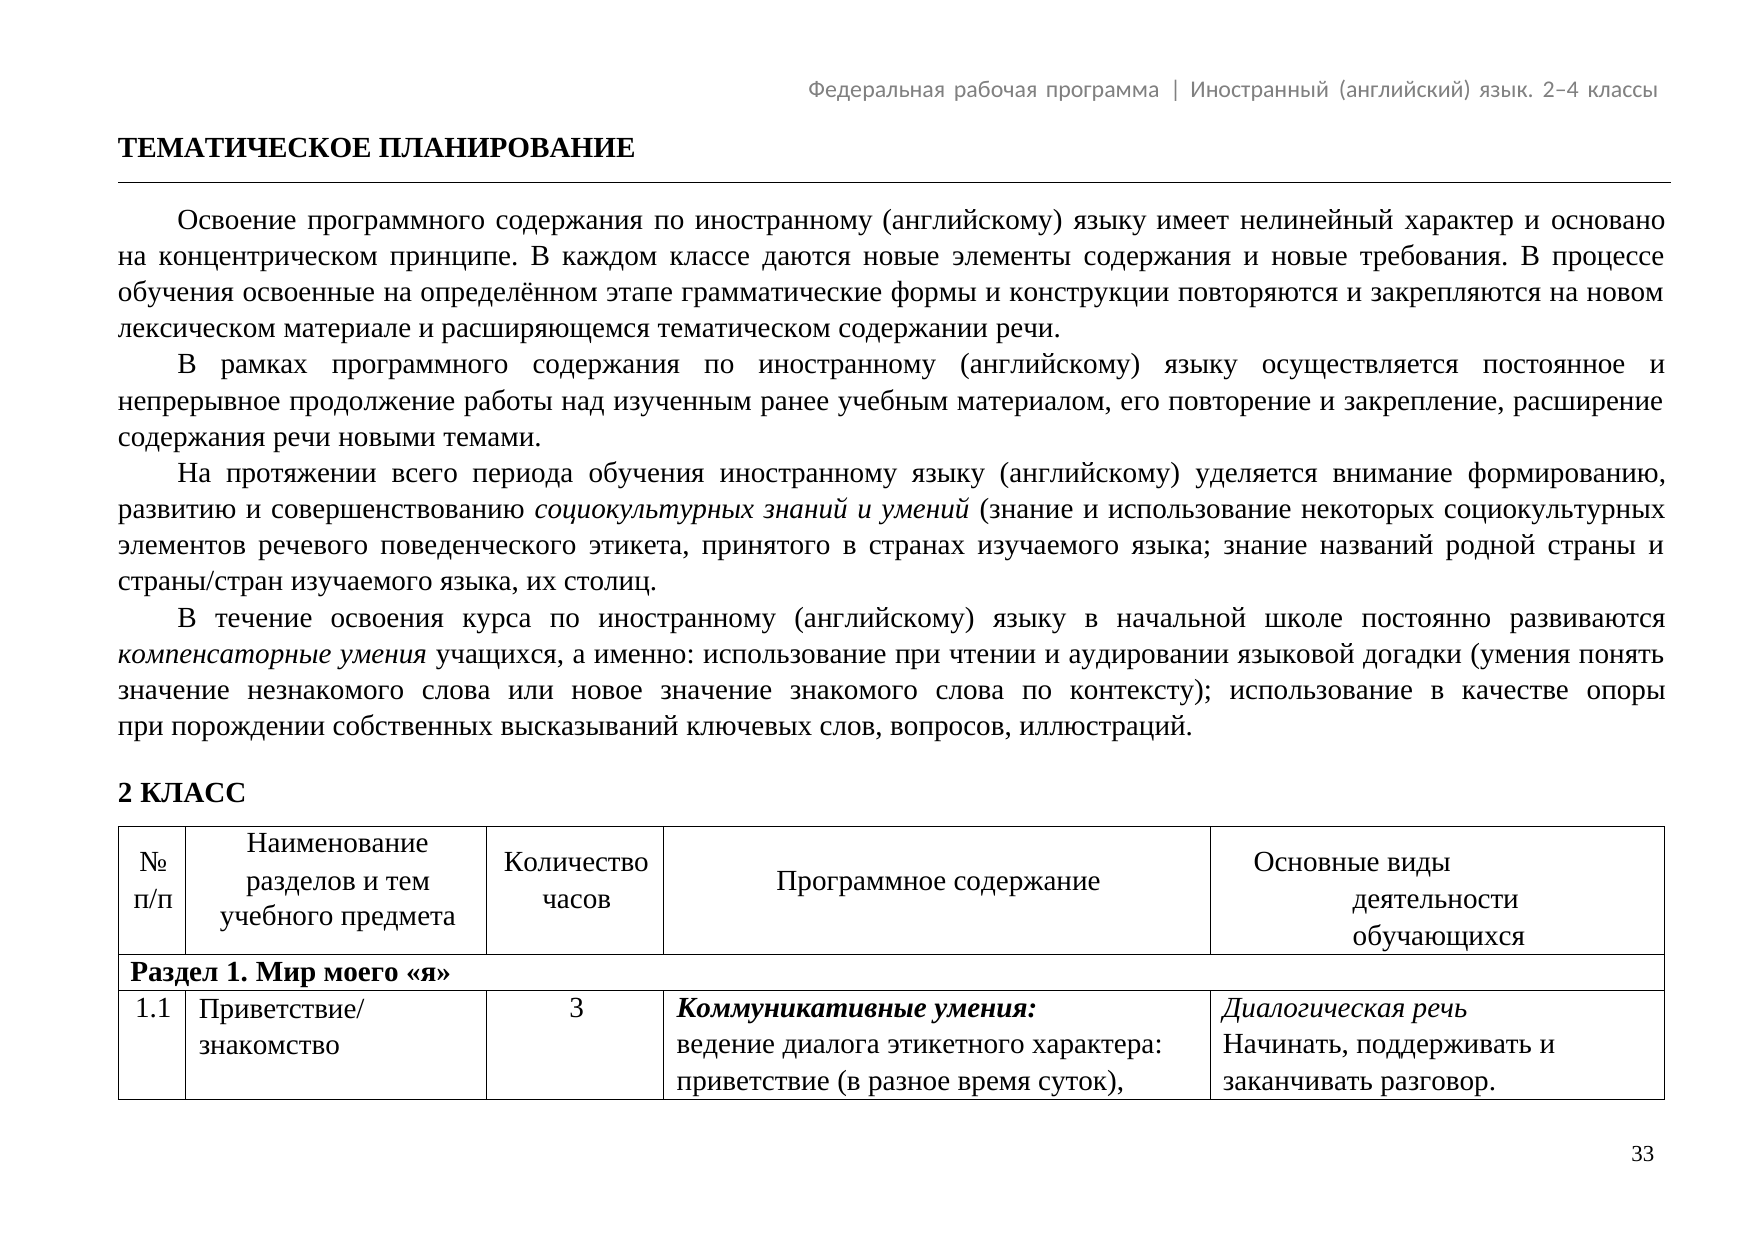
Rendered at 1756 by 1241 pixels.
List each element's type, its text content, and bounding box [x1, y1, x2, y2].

subtitle ТЕМАТИЧЕСКОЕ ПЛАНИРОВАНИЕ [118, 130, 1682, 163]
table_cell Приветствие/ знакомство [186, 991, 486, 1099]
table_header Количество часов [487, 827, 663, 954]
text Освоение программного содержания по иностранному (английскому) языку имеет нелинейный характер и основано на концентрическом принципе. В каждом классе даются новые элементы содержания и новые требования. В процессе обучения освоенные на определённом этапе грамматические формы и конструкции повторяются и закрепляются на новом лексическом материале и расширяющемся тематическом содержании речи. [118, 202, 1666, 344]
text На протяжении всего периода обучения иностранному языку (английскому) уделяется внимание формированию, развитию и совершенствованию социокультурных знаний и умений (знание и использование некоторых социокультурных элементов речевого поведенческого этикета, принятого в странах изучаемого языка; знание названий родной страны и страны/стран изучаемого языка, их столиц. [118, 455, 1666, 597]
table_cell Раздел 1. Мир моего «я» [119, 955, 1664, 990]
table_cell 1.1 [119, 991, 185, 1099]
table_cell Коммуникативные умения: ведение диалога этикетного характера: приветствие (в разное время суток), [664, 991, 1210, 1099]
table_header Наименование разделов и тем учебного предмета [186, 827, 486, 954]
table_cell 3 [487, 991, 663, 1099]
text В рамках программного содержания по иностранному (английскому) языку осуществляется постоянное и непрерывное продолжение работы над изученным ранее учебным материалом, его повторение и закрепление, расширение содержания речи новыми темами. [118, 347, 1665, 452]
text В течение освоения курса по иностранному (английскому) языку в начальной школе постоянно развиваются компенсаторные умения учащихся, а именно: использование при чтении и аудировании языковой догадки (умения понять значение незнакомого слова или новое значение знакомого слова по контексту); использование в качестве опоры при порождении собственных высказываний ключевых слов, вопросов, иллюстраций. [118, 600, 1666, 742]
table_cell Диалогическая речь Начинать, поддерживать и заканчивать разговор. [1211, 991, 1664, 1099]
subtitle КЛАСС [118, 776, 1682, 809]
table_header Программное содержание [664, 827, 1210, 954]
table_header Основные виды деятельности обучающихся [1211, 827, 1664, 954]
table_header № п/п [119, 827, 185, 954]
